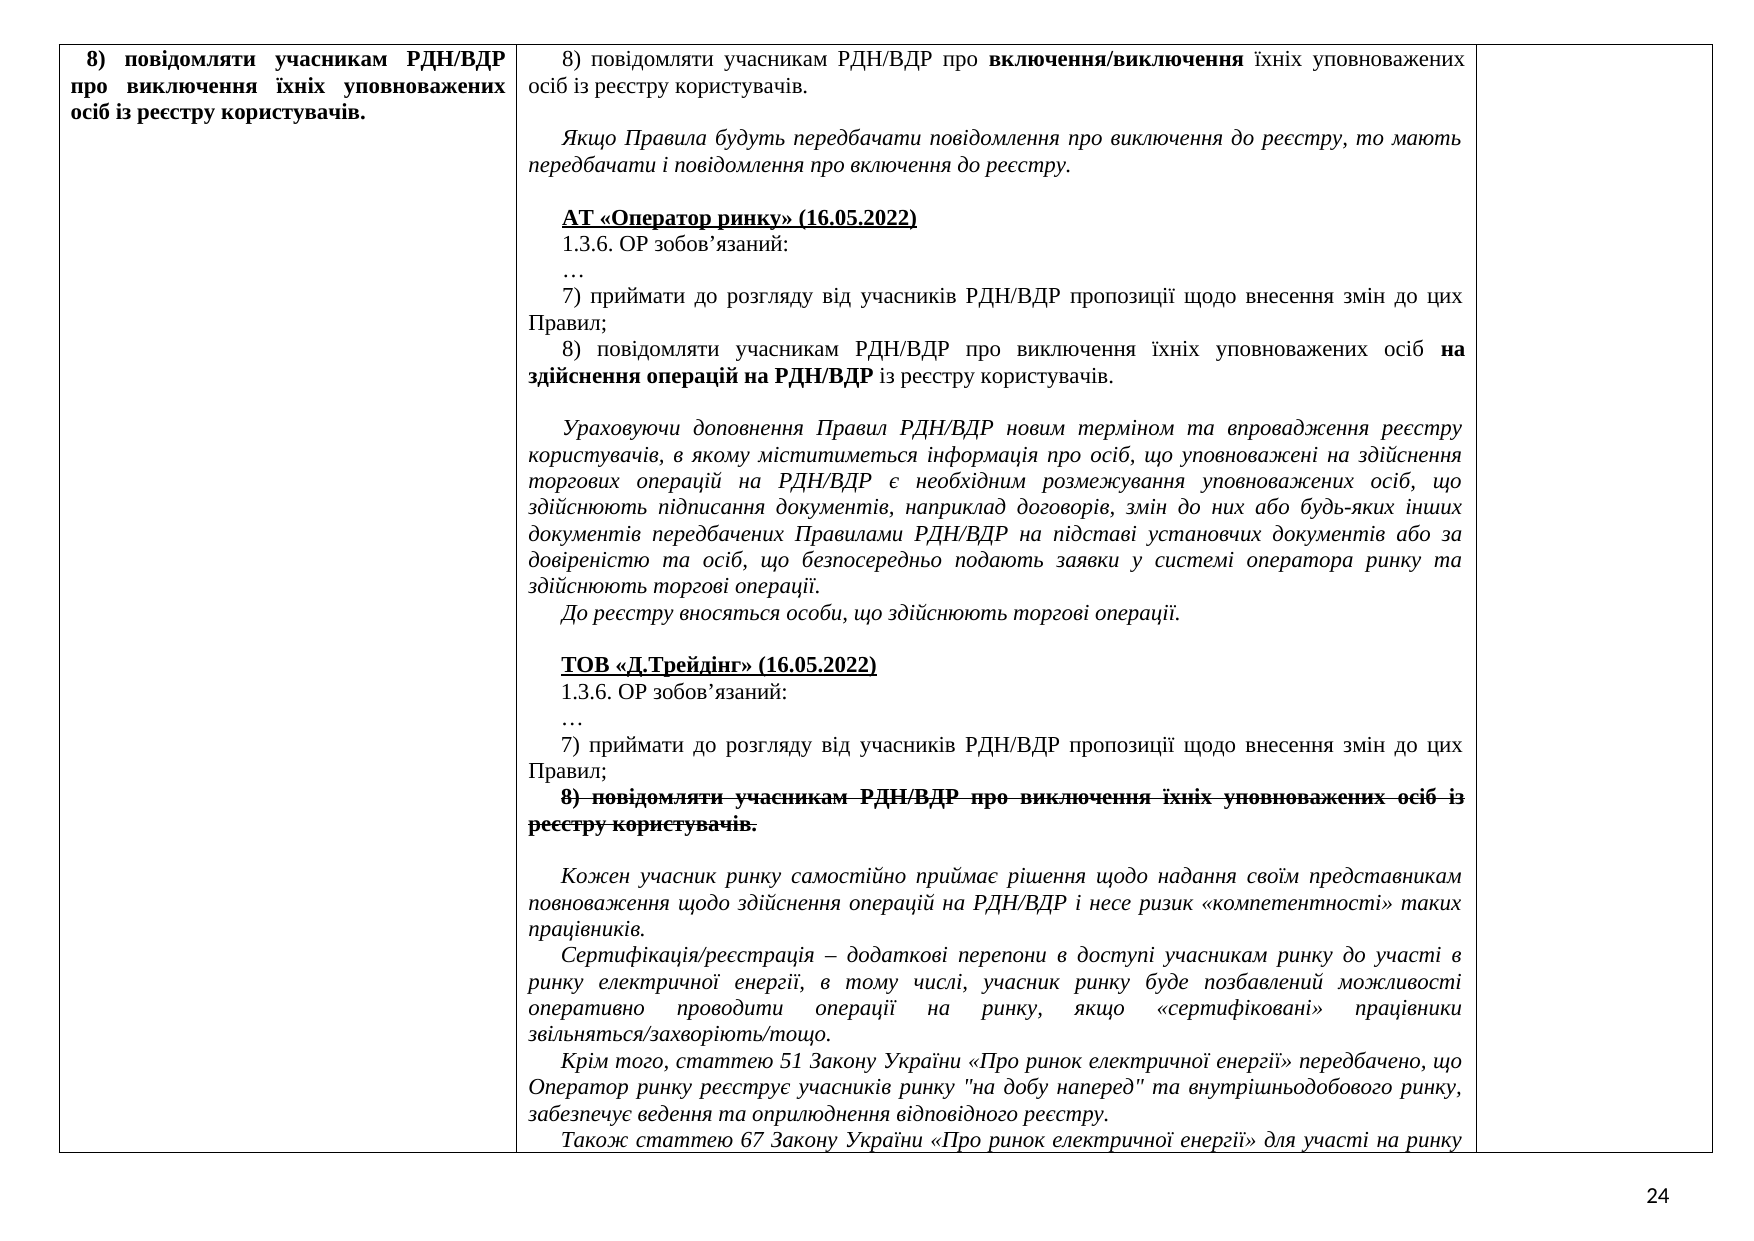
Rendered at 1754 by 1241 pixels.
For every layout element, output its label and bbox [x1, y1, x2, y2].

table_cell [1477, 45, 1712, 1152]
table_cell [60, 45, 516, 1152]
table_cell [517, 45, 1476, 1152]
